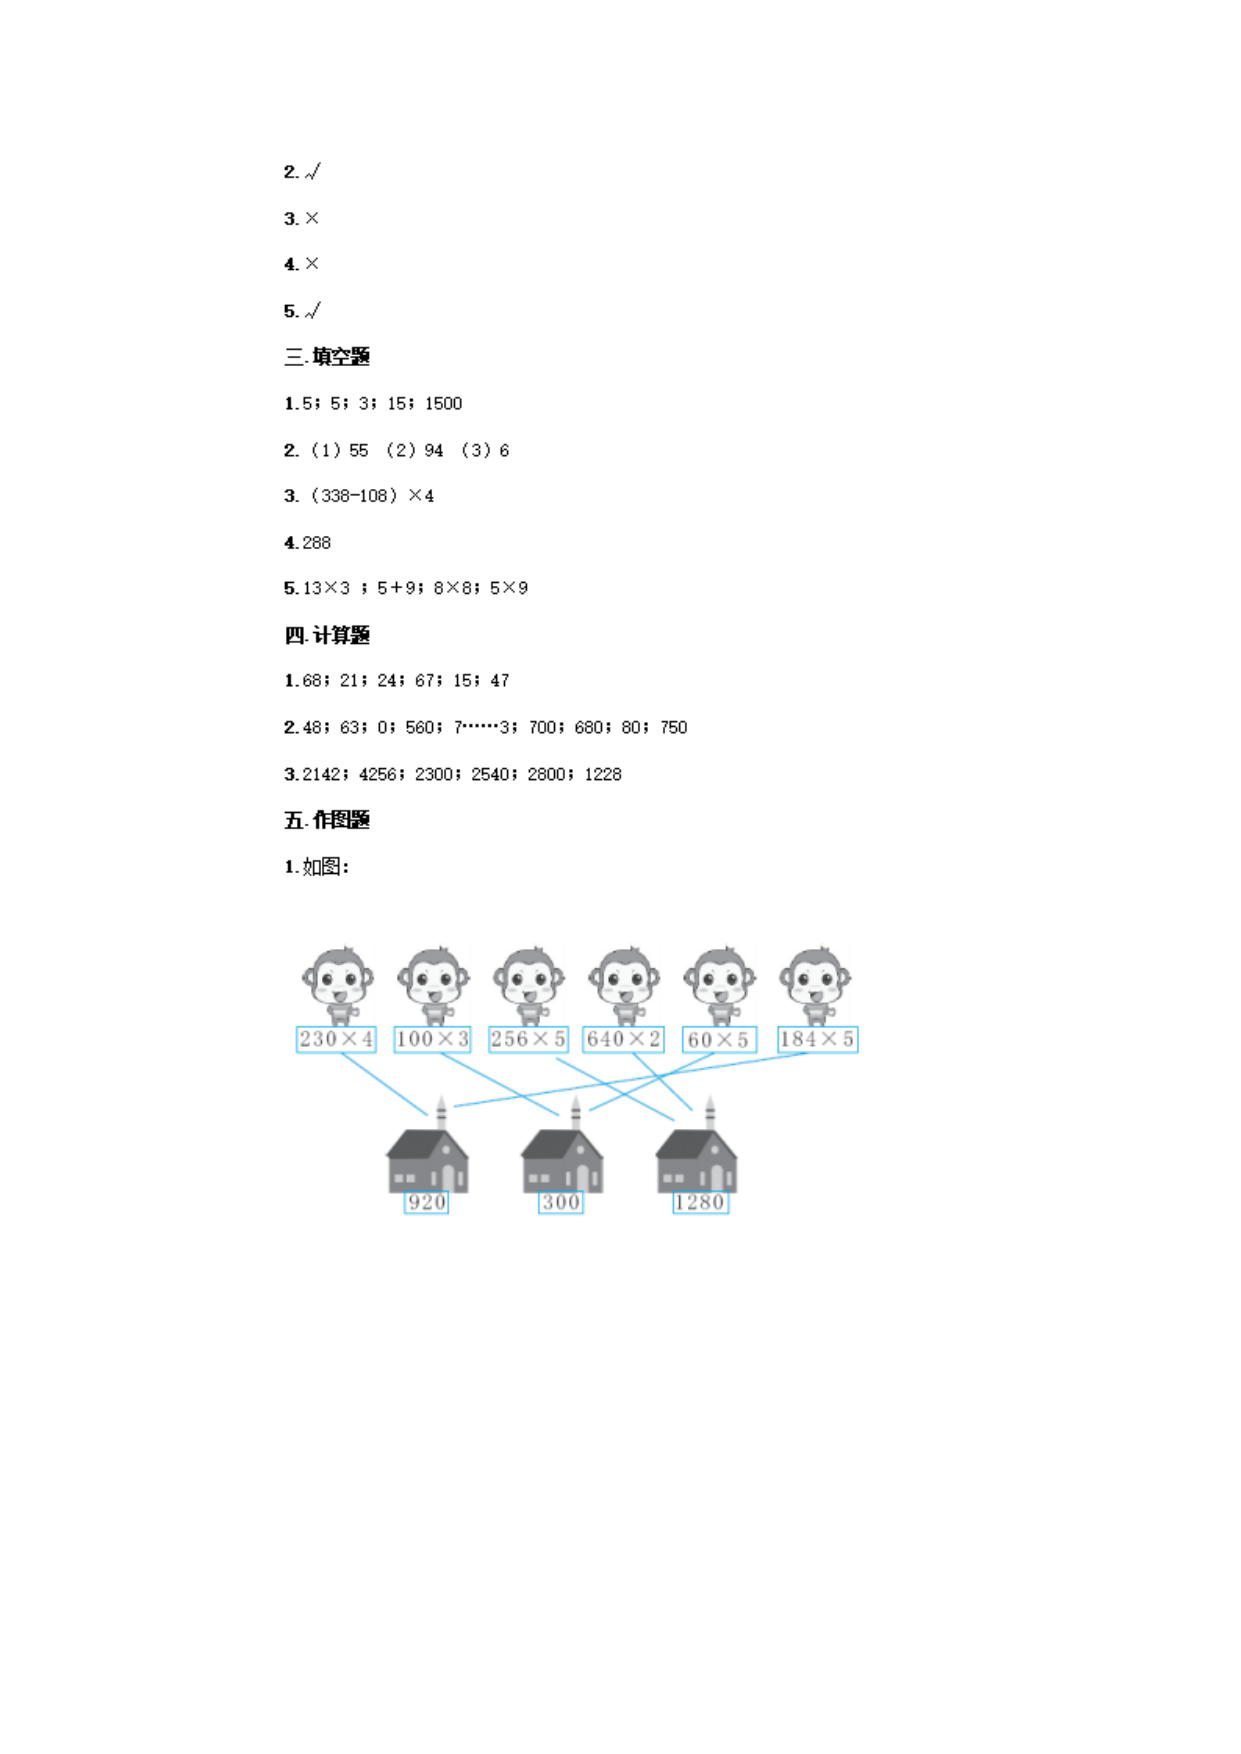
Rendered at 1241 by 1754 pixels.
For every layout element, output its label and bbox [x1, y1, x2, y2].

picture [260, 162, 981, 1236]
